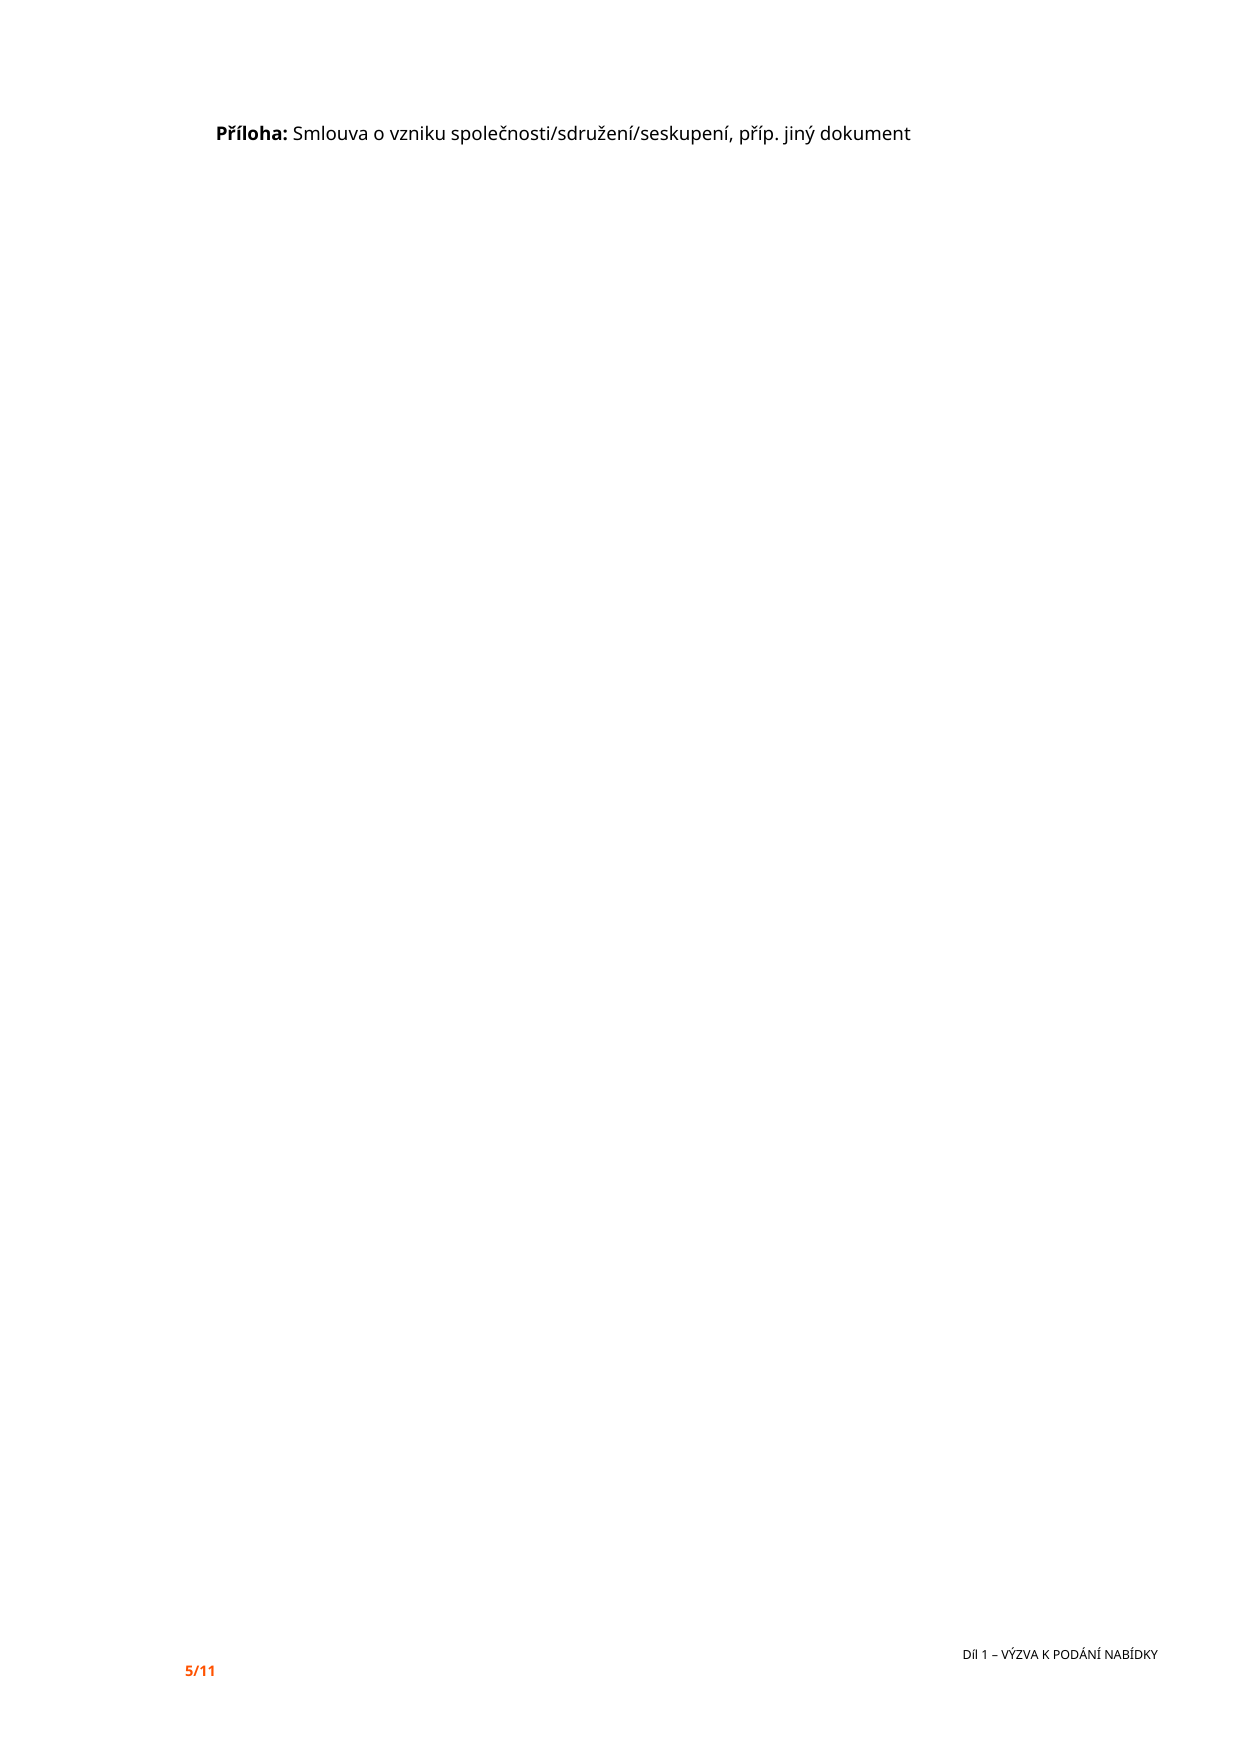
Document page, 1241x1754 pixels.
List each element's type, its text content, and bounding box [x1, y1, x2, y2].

text Příloha: Smlouva o vzniku společnosti/sdružení/seskupení, příp. jiný dokument [216, 121, 1122, 146]
